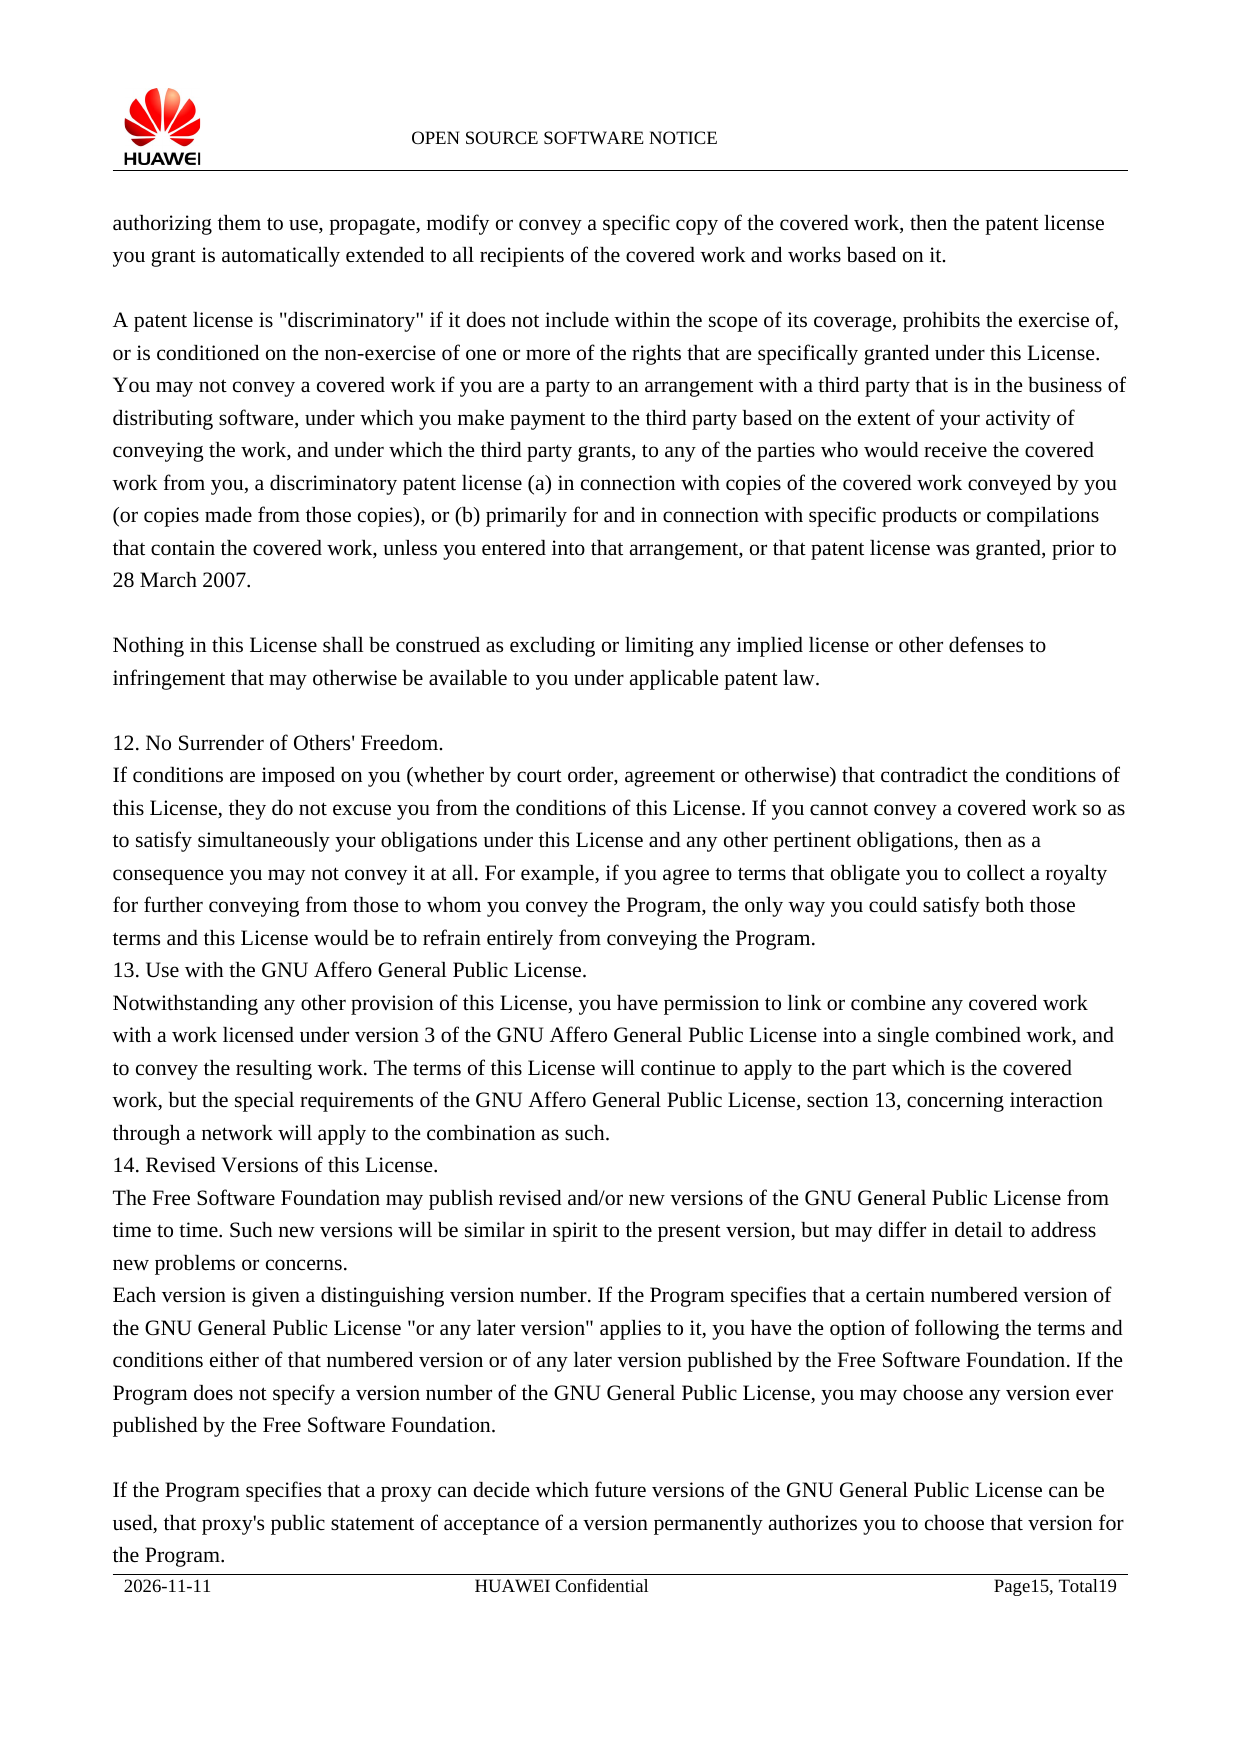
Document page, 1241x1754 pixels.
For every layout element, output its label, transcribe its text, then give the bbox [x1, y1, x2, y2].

picture [124, 88, 201, 165]
